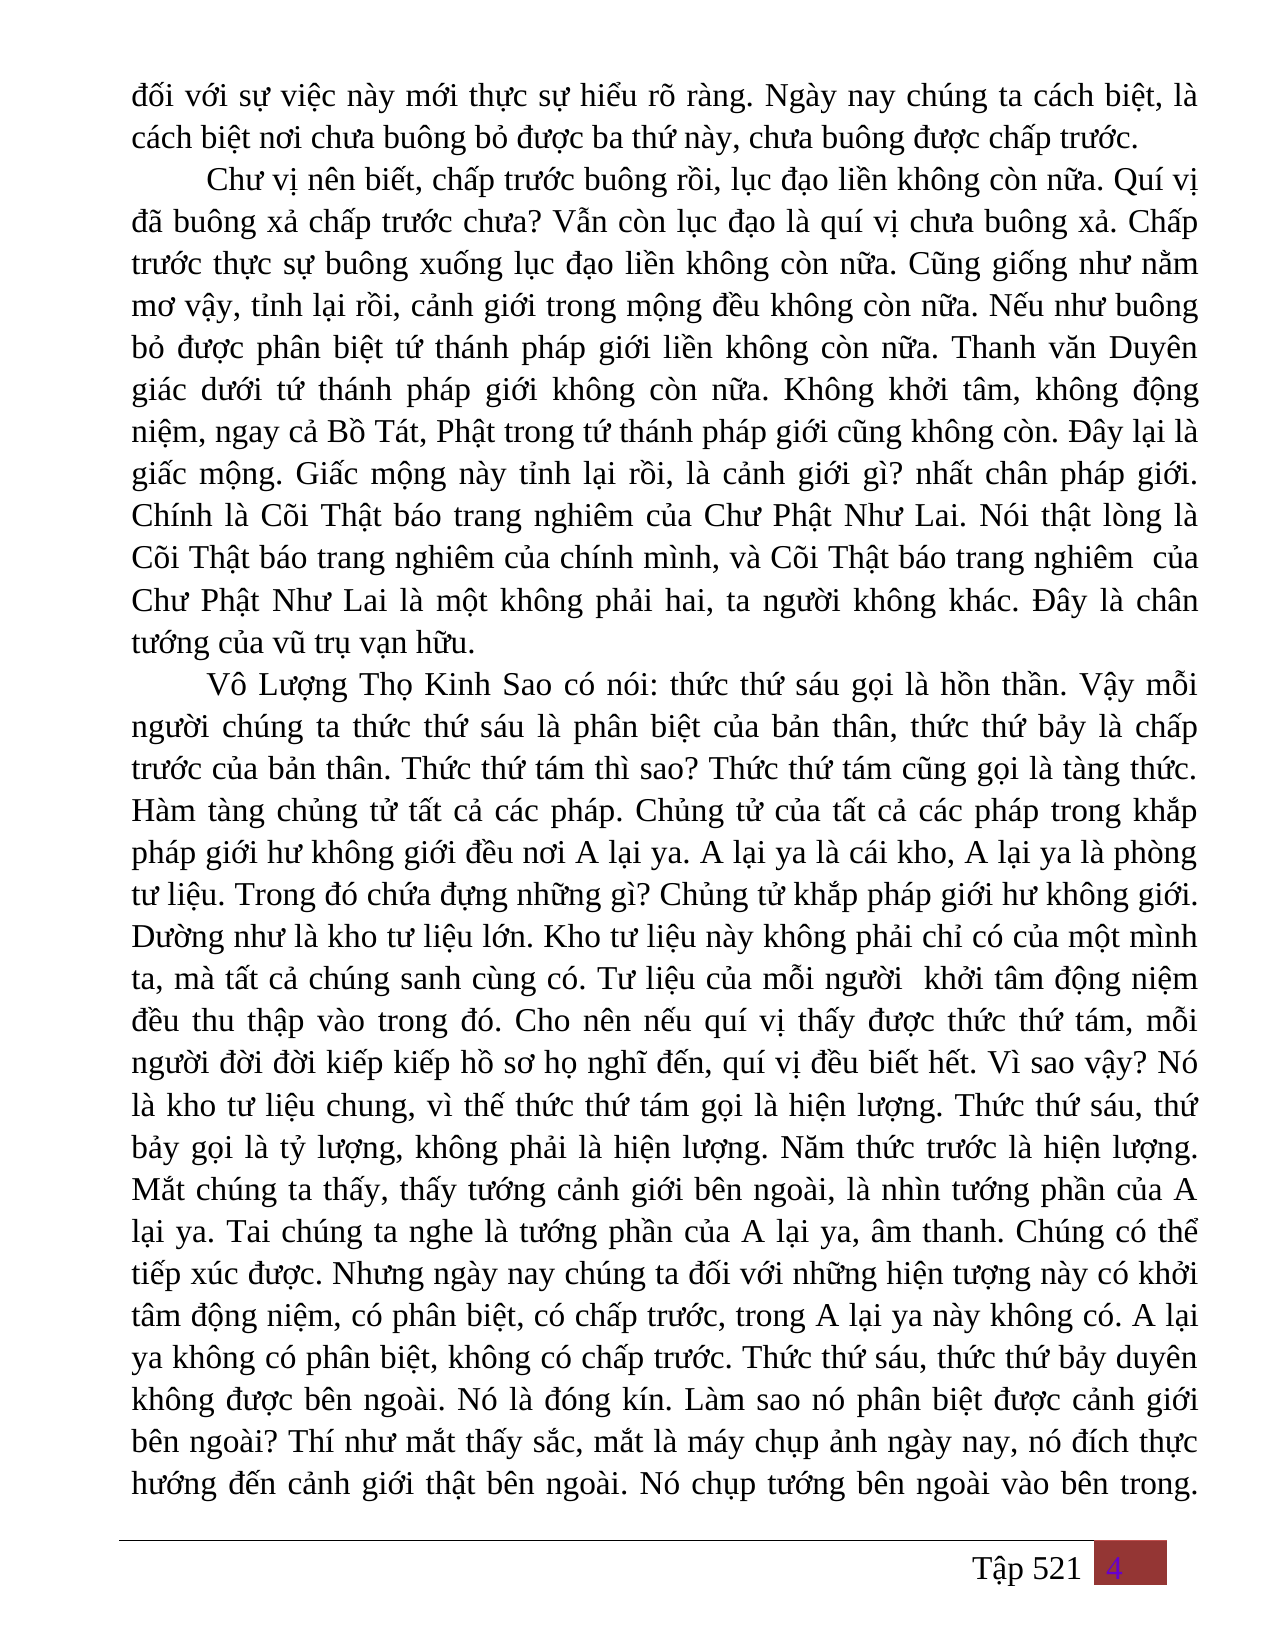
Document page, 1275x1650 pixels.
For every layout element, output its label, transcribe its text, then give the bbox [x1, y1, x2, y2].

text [131, 75, 1200, 155]
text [131, 664, 1200, 1502]
text Chư vị nên biết, chấp trước buông rồi, lục đạo liền không còn nữa. Quí vị đã buông xả chấp trước chưa? Vẫn còn lục đạo là quí vị chưa buông xả. Chấp trước thực sự buông xuống lục đạo liền không còn nữa. Cũng giống như nằm mơ vậy, tỉnh lại rồi, cảnh giới trong mộng đều không còn nữa. Nếu như buông bỏ được phân biệt tứ thánh pháp giới liền không còn nữa. Thanh văn Duyên giác dưới tứ thánh pháp giới không còn nữa. Không khởi tâm, không động niệm, ngay cả Bồ Tát, Phật trong tứ thánh pháp giới cũng không còn. Đây lại là giấc mộng. Giấc mộng này tỉnh lại rồi, là cảnh giới gì? nhất chân pháp giới. Chính là Cõi Thật báo trang nghiêm của Chư Phật Như Lai. Nói thật lòng là Cõi Thật báo trang nghiêm của chính mình, và Cõi Thật báo trang nghiêm của Chư Phật Như Lai là một không phải hai, ta người không khác. Đây là chân tướng của vũ trụ vạn hữu. [131, 159, 1200, 660]
